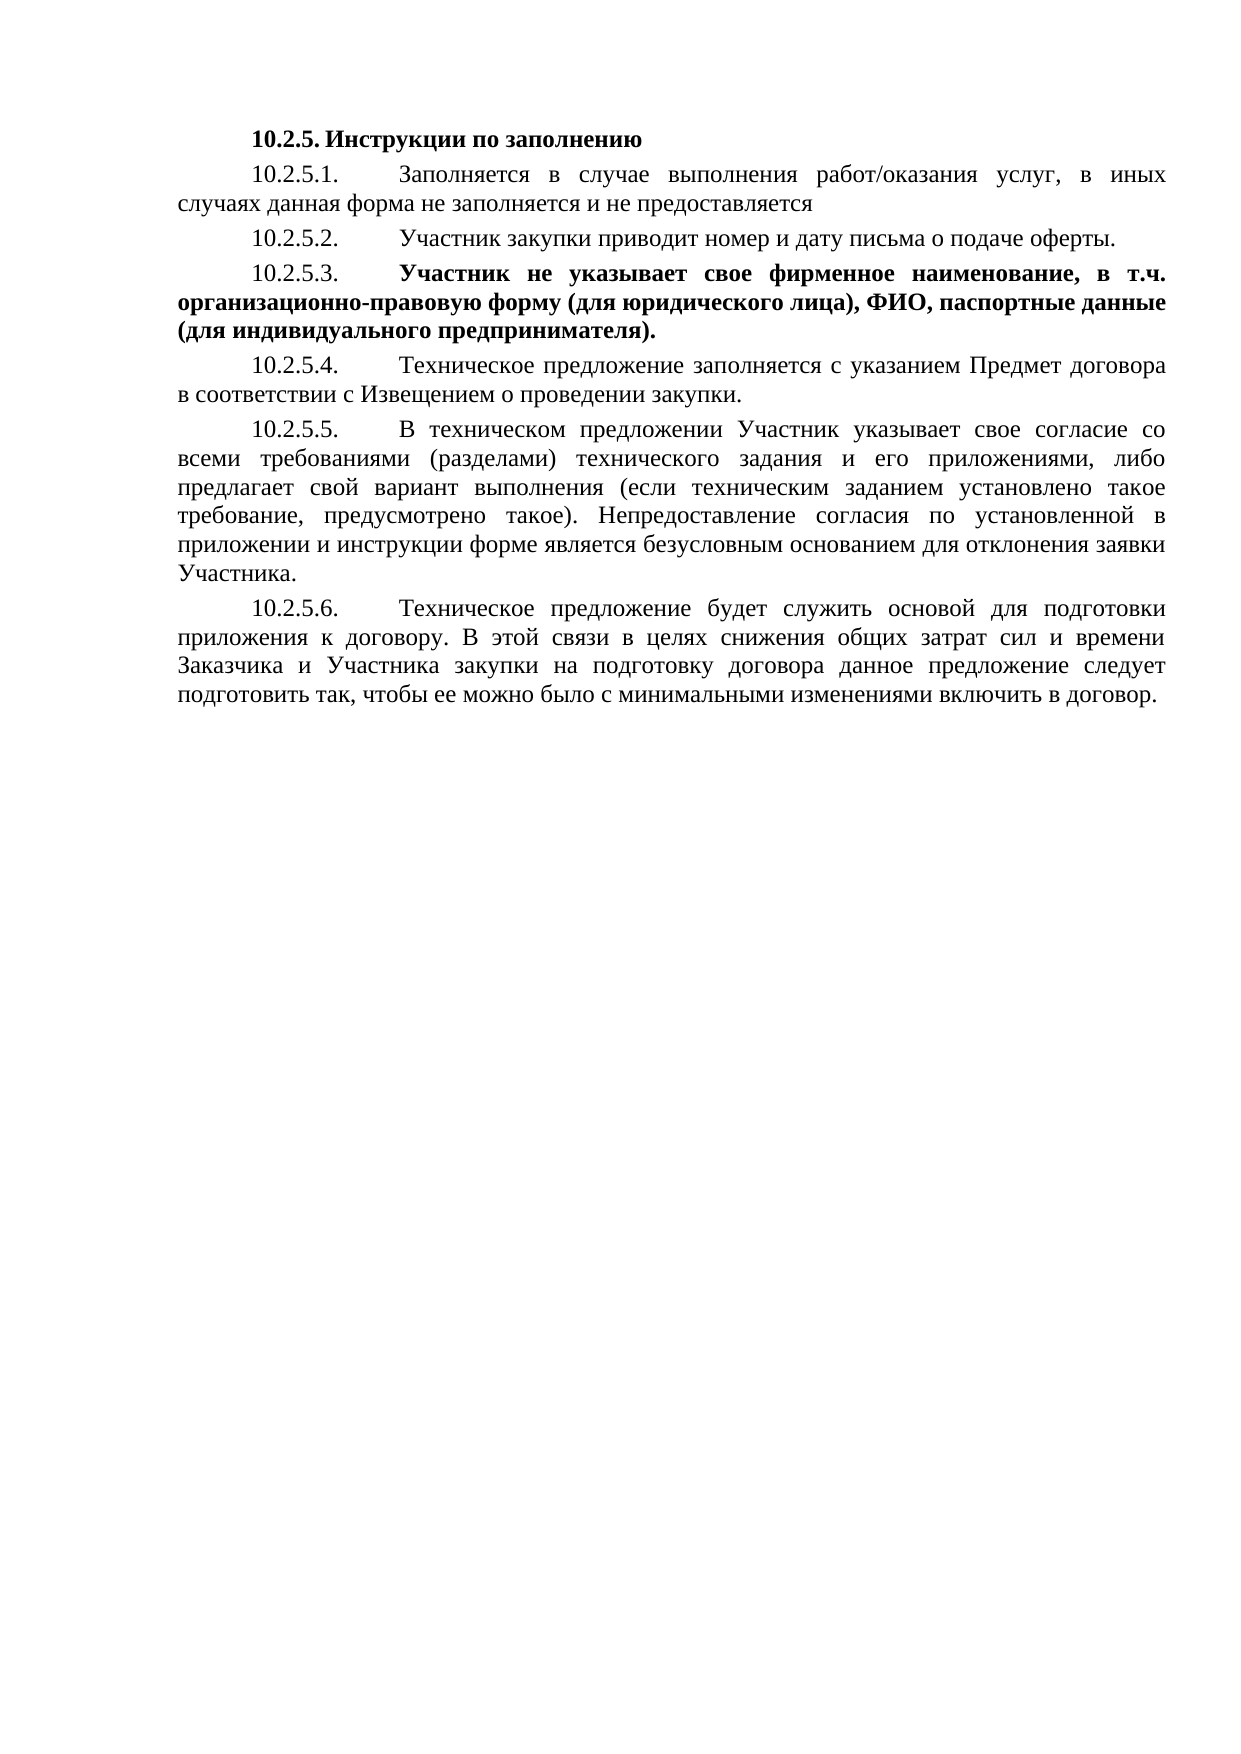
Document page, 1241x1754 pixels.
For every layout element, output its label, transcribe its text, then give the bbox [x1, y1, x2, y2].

list Инструкции по заполнению [177, 124, 1167, 153]
list Техническое предложение заполняется с указанием Предмет договора в соответствии с Извещением о проведении закупки. [177, 351, 1167, 408]
list Техническое предложение будет служить основой для подготовки приложения к договору. В этой связи в целях снижения общих затрат сил и времени Заказчика и Участника закупки на подготовку договора данное предложение следует подготовить так, чтобы ее можно было с минимальными изменениями включить в договор. [177, 593, 1167, 708]
list Участник закупки приводит номер и дату письма о подаче оферты. [177, 223, 1167, 252]
list Участник не указывает свое фирменное наименование, в т.ч. организационно-правовую форму (для юридического лица), ФИО, паспортные данные (для индивидуального предпринимателя). [177, 258, 1167, 344]
list В техническом предложении Участник указывает свое согласие со всеми требованиями (разделами) технического задания и его приложениями, либо предлагает свой вариант выполнения (если техническим заданием установлено такое требование, предусмотрено такое). Непредоставление согласия по установленной в приложении и инструкции форме является безусловным основанием для отклонения заявки Участника. [177, 414, 1167, 587]
list Заполняется в случае выполнения работ/оказания услуг, в иных случаях данная форма не заполняется и не предоставляется [177, 159, 1167, 217]
